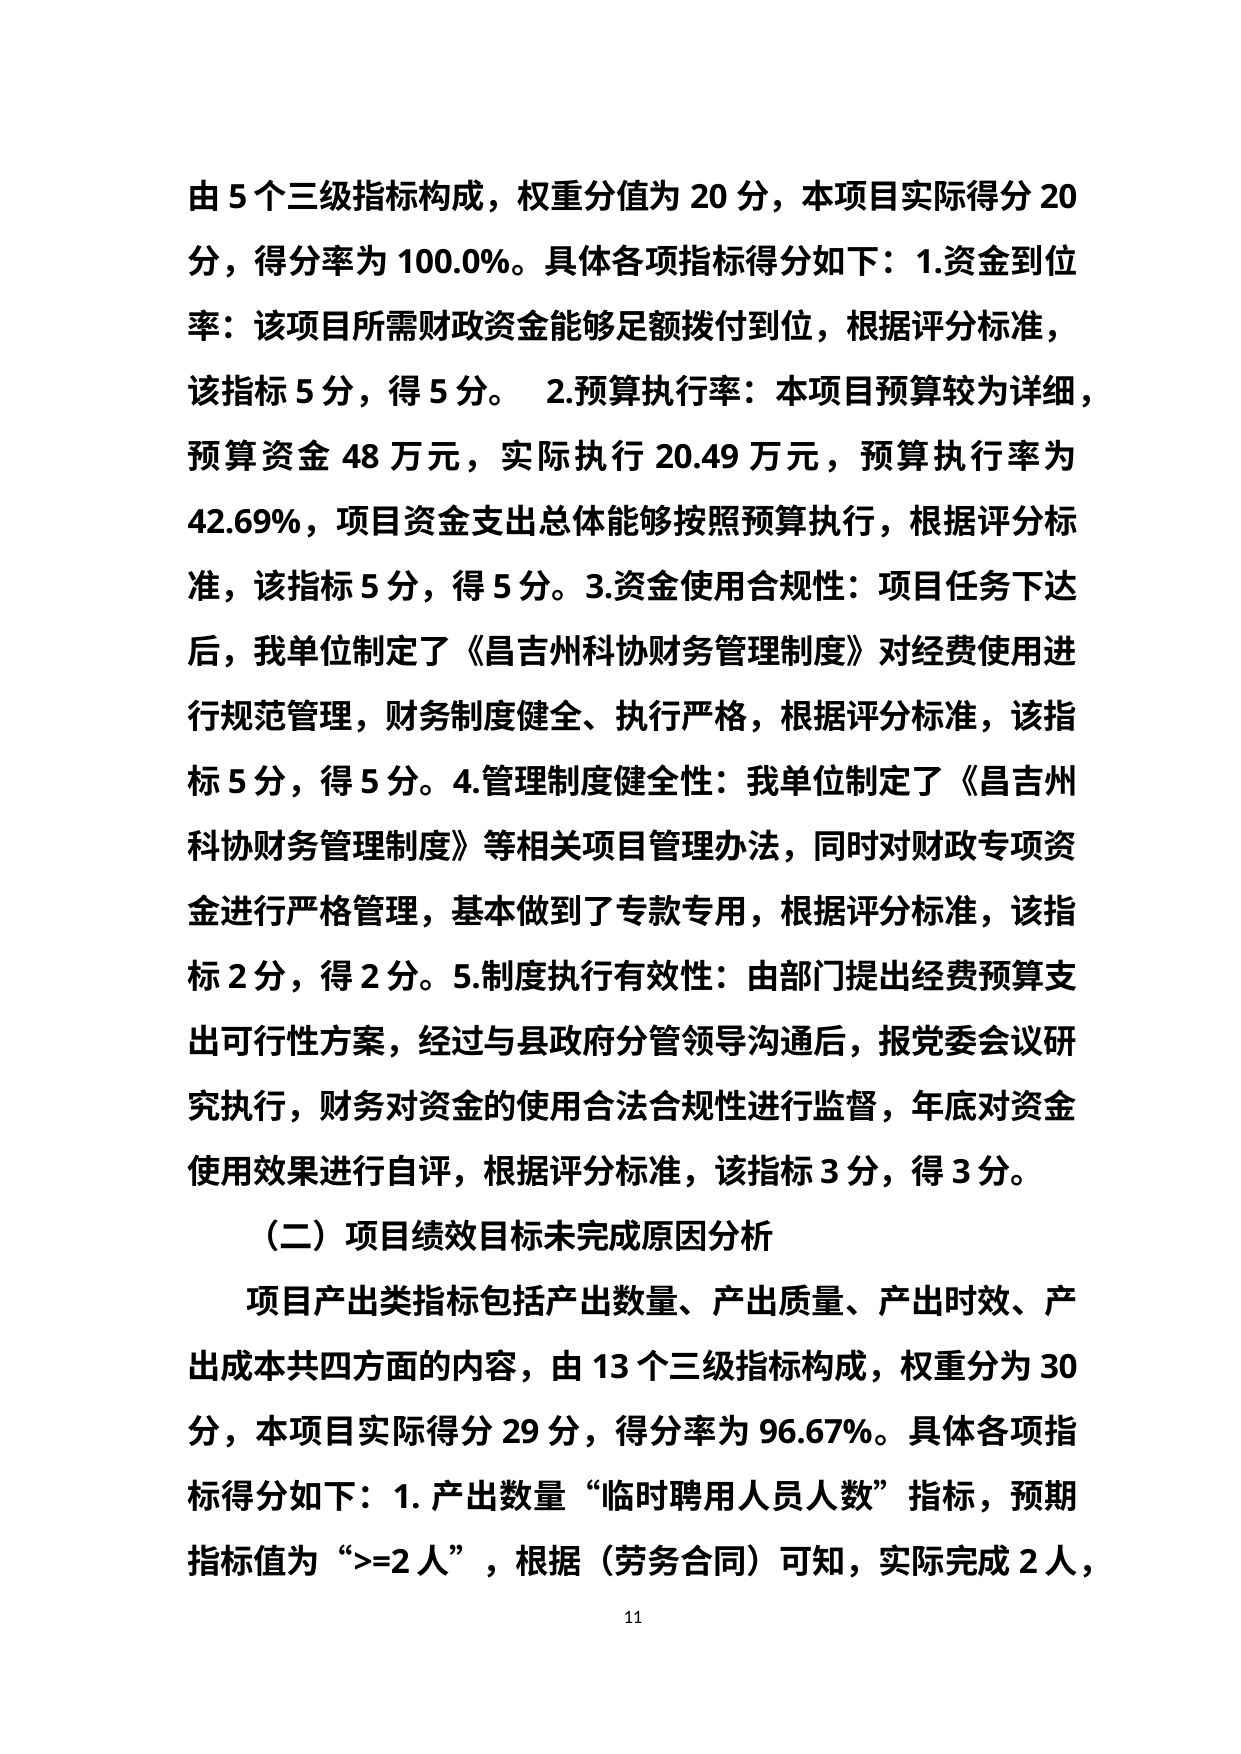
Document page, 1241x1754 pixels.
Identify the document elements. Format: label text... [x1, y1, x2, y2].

text （二）项目绩效目标未完成原因分析 [187, 1202, 1078, 1267]
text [187, 1267, 1078, 1592]
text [187, 162, 1078, 1202]
